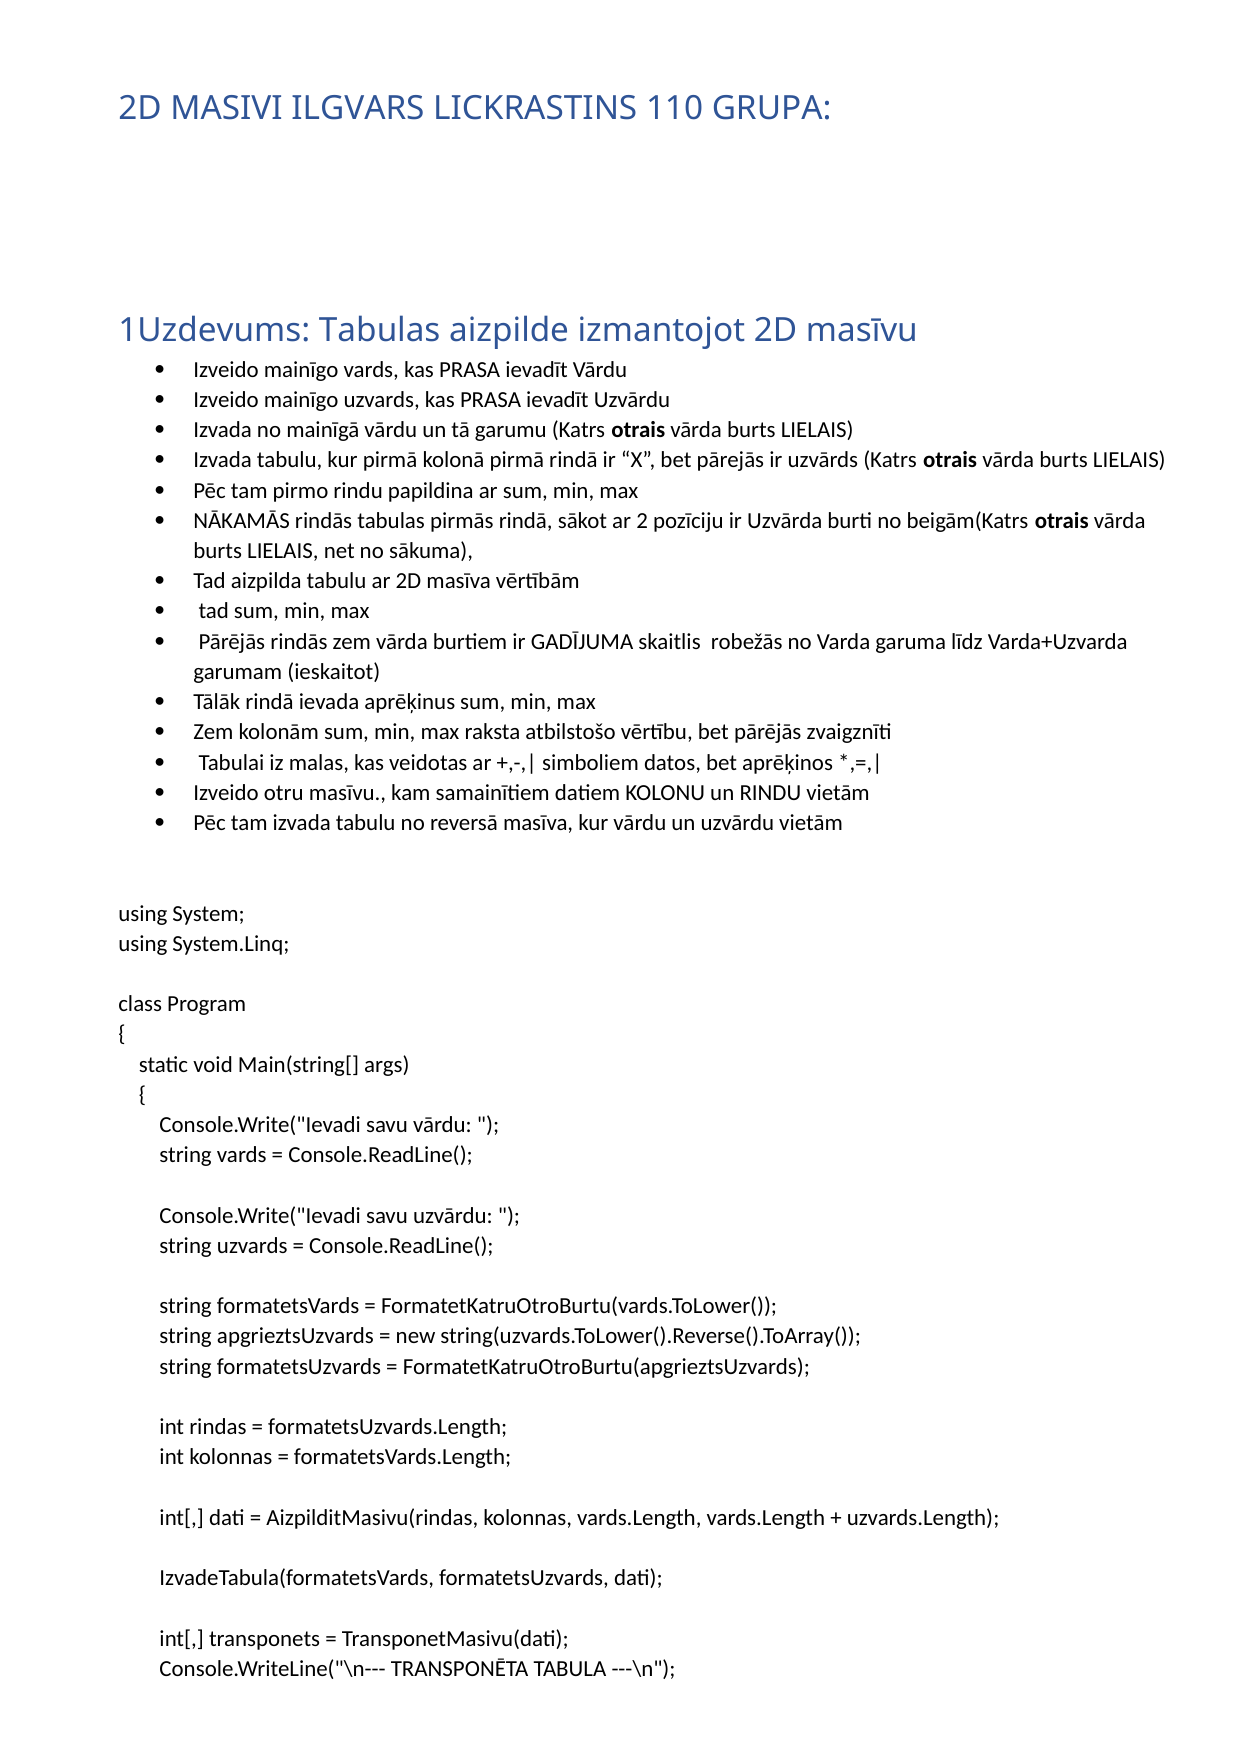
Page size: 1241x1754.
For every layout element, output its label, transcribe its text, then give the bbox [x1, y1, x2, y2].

list Izveido mainīgo vards, kas PRASA ievadīt Vārdu [156, 355, 1181, 383]
text int[,] transponets = TransponetMasivu(dati); [118, 1624, 1181, 1652]
text string vards = Console.ReadLine(); [118, 1140, 1181, 1168]
list Tad aizpilda tabulu ar 2D masīva vērtībām [156, 566, 1181, 594]
list Zem kolonām sum, min, max raksta atbilstošo vērtību, bet pārējās zvaigznīti [156, 717, 1181, 745]
text string formatetsVards = FormatetKatruOtroBurtu(vards.ToLower()); [118, 1291, 1181, 1319]
text { [118, 1080, 1181, 1108]
text { [118, 1019, 1181, 1047]
list Pēc tam pirmo rindu papildina ar sum, min, max [156, 476, 1181, 504]
text int rindas = formatetsUzvards.Length; [118, 1412, 1181, 1440]
text string apgrieztsUzvards = new string(uzvards.ToLower().Reverse().ToArray()); [118, 1322, 1181, 1349]
list NĀKAMĀS rindās tabulas pirmās rindā, sākot ar 2 pozīciju ir Uzvārda burti no beigām(Katrs otrais vārda burts LIELAIS, net no sākuma), [156, 506, 1181, 564]
list Pārējās rindās zem vārda burtiem ir GADĪJUMA skaitlis robežās no Varda garuma līdz Varda+Uzvarda garumam (ieskaitot) [156, 627, 1181, 685]
text Console.WriteLine("\n--- TRANSPONĒTA TABULA ---\n"); [118, 1654, 1181, 1682]
list Pēc tam izvada tabulu no reversā masīva, kur vārdu un uzvārdu vietām [156, 808, 1181, 836]
subtitle 2D MASIVI ILGVARS LICKRASTINS 110 GRUPA: [118, 84, 1181, 129]
text using System; [118, 899, 1181, 927]
list Tālāk rindā ievada aprēķinus sum, min, max [156, 687, 1181, 715]
text static void Main(string[] args) [118, 1050, 1181, 1078]
list Tabulai iz malas, kas veidotas ar +,-,| simboliem datos, bet aprēķinos *,=,| [156, 748, 1181, 776]
text IzvadeTabula(formatetsVards, formatetsUzvards, dati); [118, 1563, 1181, 1591]
list tad sum, min, max [156, 597, 1181, 624]
text class Program [118, 989, 1181, 1017]
text Console.Write("Ievadi savu vārdu: "); [118, 1110, 1181, 1138]
text string formatetsUzvards = FormatetKatruOtroBurtu(apgrieztsUzvards); [118, 1352, 1181, 1380]
list Izveido mainīgo uzvards, kas PRASA ievadīt Uzvārdu [156, 385, 1181, 413]
list Izveido otru masīvu., kam samainītiem datiem KOLONU un RINDU vietām [156, 778, 1181, 806]
list Izvada no mainīgā vārdu un tā garumu (Katrs otrais vārda burts LIELAIS) [156, 415, 1181, 443]
list Izvada tabulu, kur pirmā kolonā pirmā rindā ir “X”, bet pārejās ir uzvārds (Katrs otrais vārda burts LIELAIS) [156, 446, 1181, 473]
text using System.Linq; [118, 929, 1181, 957]
text Console.Write("Ievadi savu uzvārdu: "); [118, 1201, 1181, 1229]
text string uzvards = Console.ReadLine(); [118, 1231, 1181, 1259]
text int[,] dati = AizpilditMasivu(rindas, kolonnas, vards.Length, vards.Length + uzvards.Length); [118, 1503, 1181, 1531]
subtitle 1Uzdevums: Tabulas aizpilde izmantojot 2D masīvu [118, 306, 1181, 351]
text int kolonnas = formatetsVards.Length; [118, 1442, 1181, 1470]
